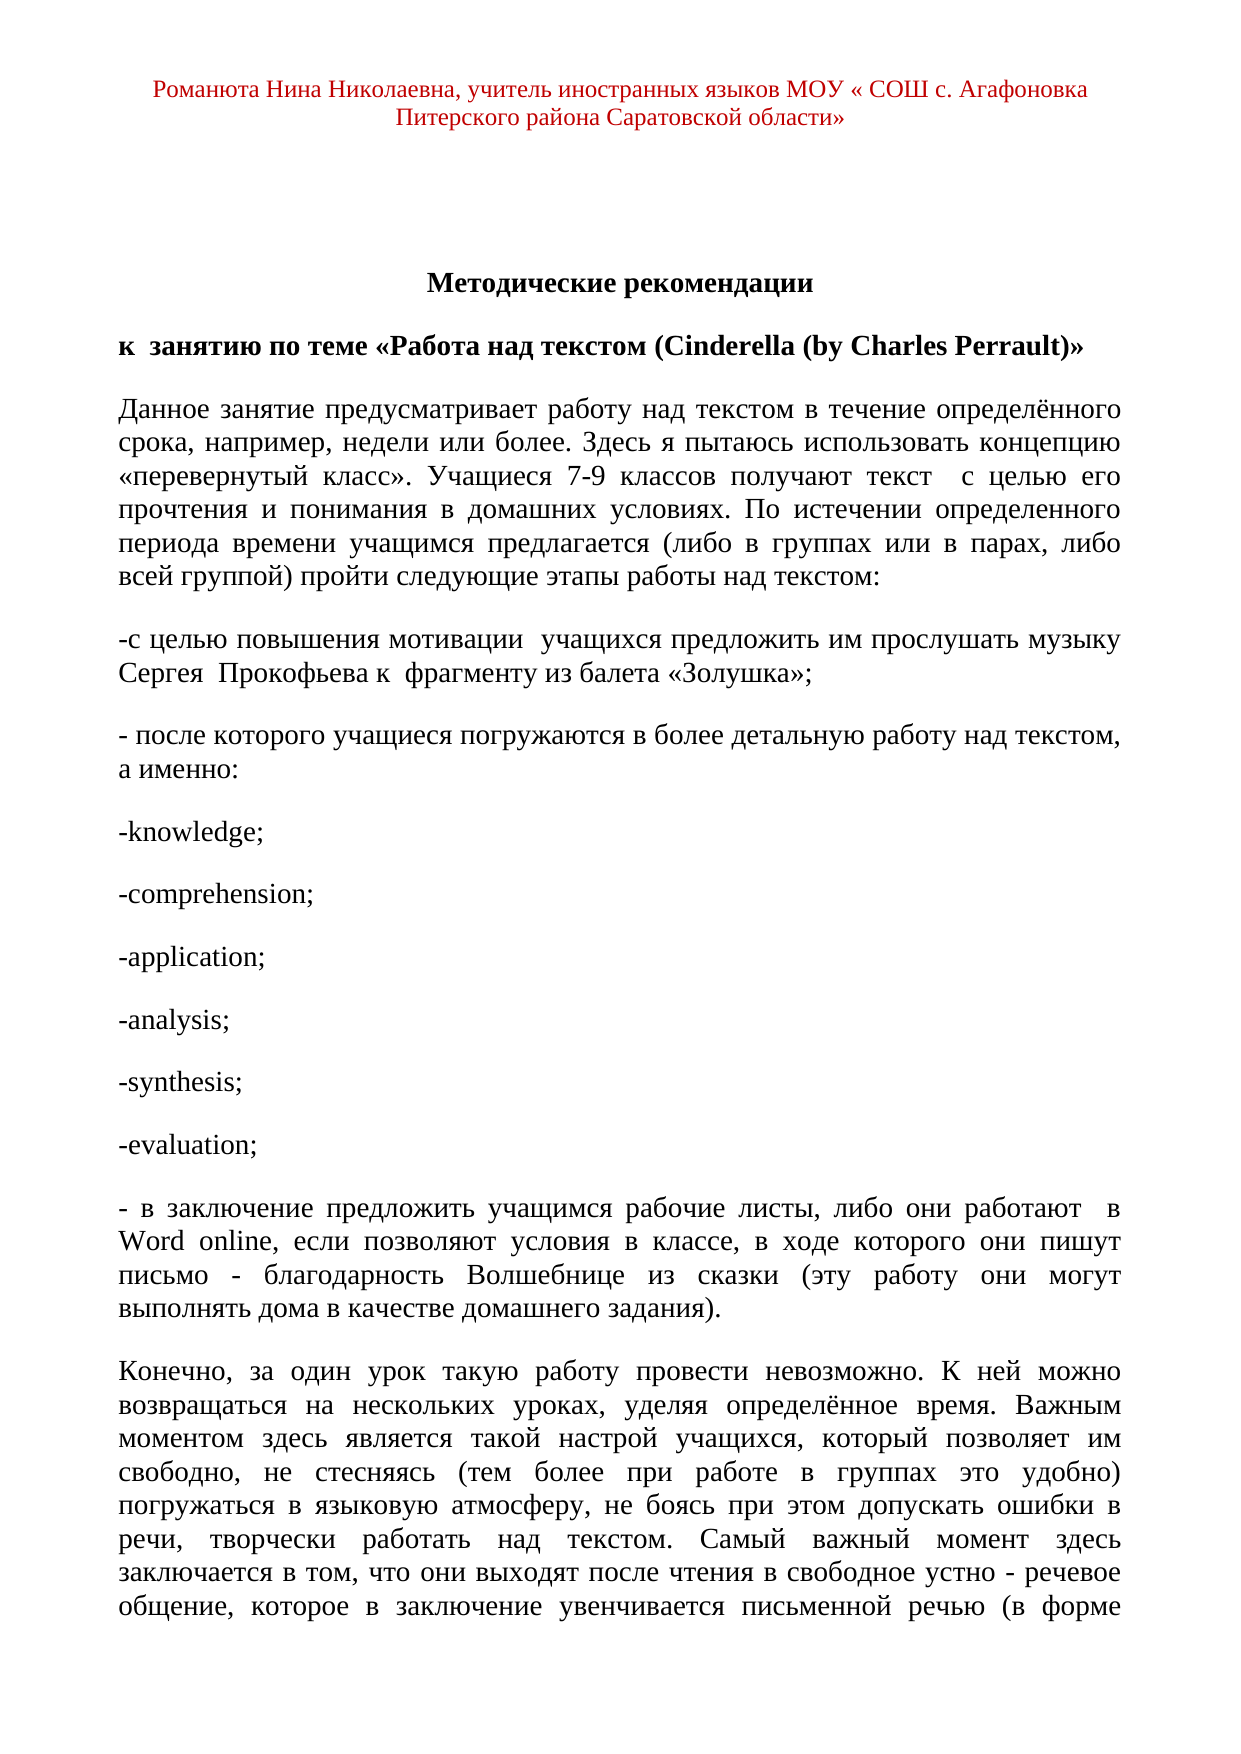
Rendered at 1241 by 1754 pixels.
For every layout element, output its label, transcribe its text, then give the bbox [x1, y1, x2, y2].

text -synthesis; [118, 1064, 1122, 1098]
text -comprehension; [118, 876, 1122, 910]
text - в заключение предложить учащимся рабочие листы, либо они работают в Word online, если позволяют условия в классе, в ходе которого они пишут письмо - благодарность Волшебнице из сказки (эту работу они могут выполнять дома в качестве домашнего задания). [118, 1190, 1122, 1324]
text -knowledge; [118, 814, 1122, 847]
text -analysis; [118, 1002, 1122, 1035]
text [118, 1353, 1122, 1622]
text Данное занятие предусматривает работу над текстом в течение определённого срока, например, недели или более. Здесь я пытаюсь использовать концепцию «перевернутый класс». Учащиеся 7-9 классов получают текст с целью его прочтения и понимания в домашних условиях. По истечении определенного периода времени учащимся предлагается (либо в группах или в парах, либо всей группой) пройти следующие этапы работы над текстом: [118, 391, 1122, 592]
text Методические рекомендации [118, 265, 1122, 299]
text - после которого учащиеся погружаются в более детальную работу над текстом, а именно: [118, 717, 1122, 784]
text -evaluation; [118, 1127, 1122, 1161]
text -application; [118, 939, 1122, 973]
text -с целью повышения мотивации учащихся предложить им прослушать музыку Сергея Прокофьева к фрагменту из балета «Золушка»; [118, 621, 1122, 688]
text к занятию по теме «Работа над текстом (Cinderella (by Charles Perrault)» [118, 328, 1122, 362]
